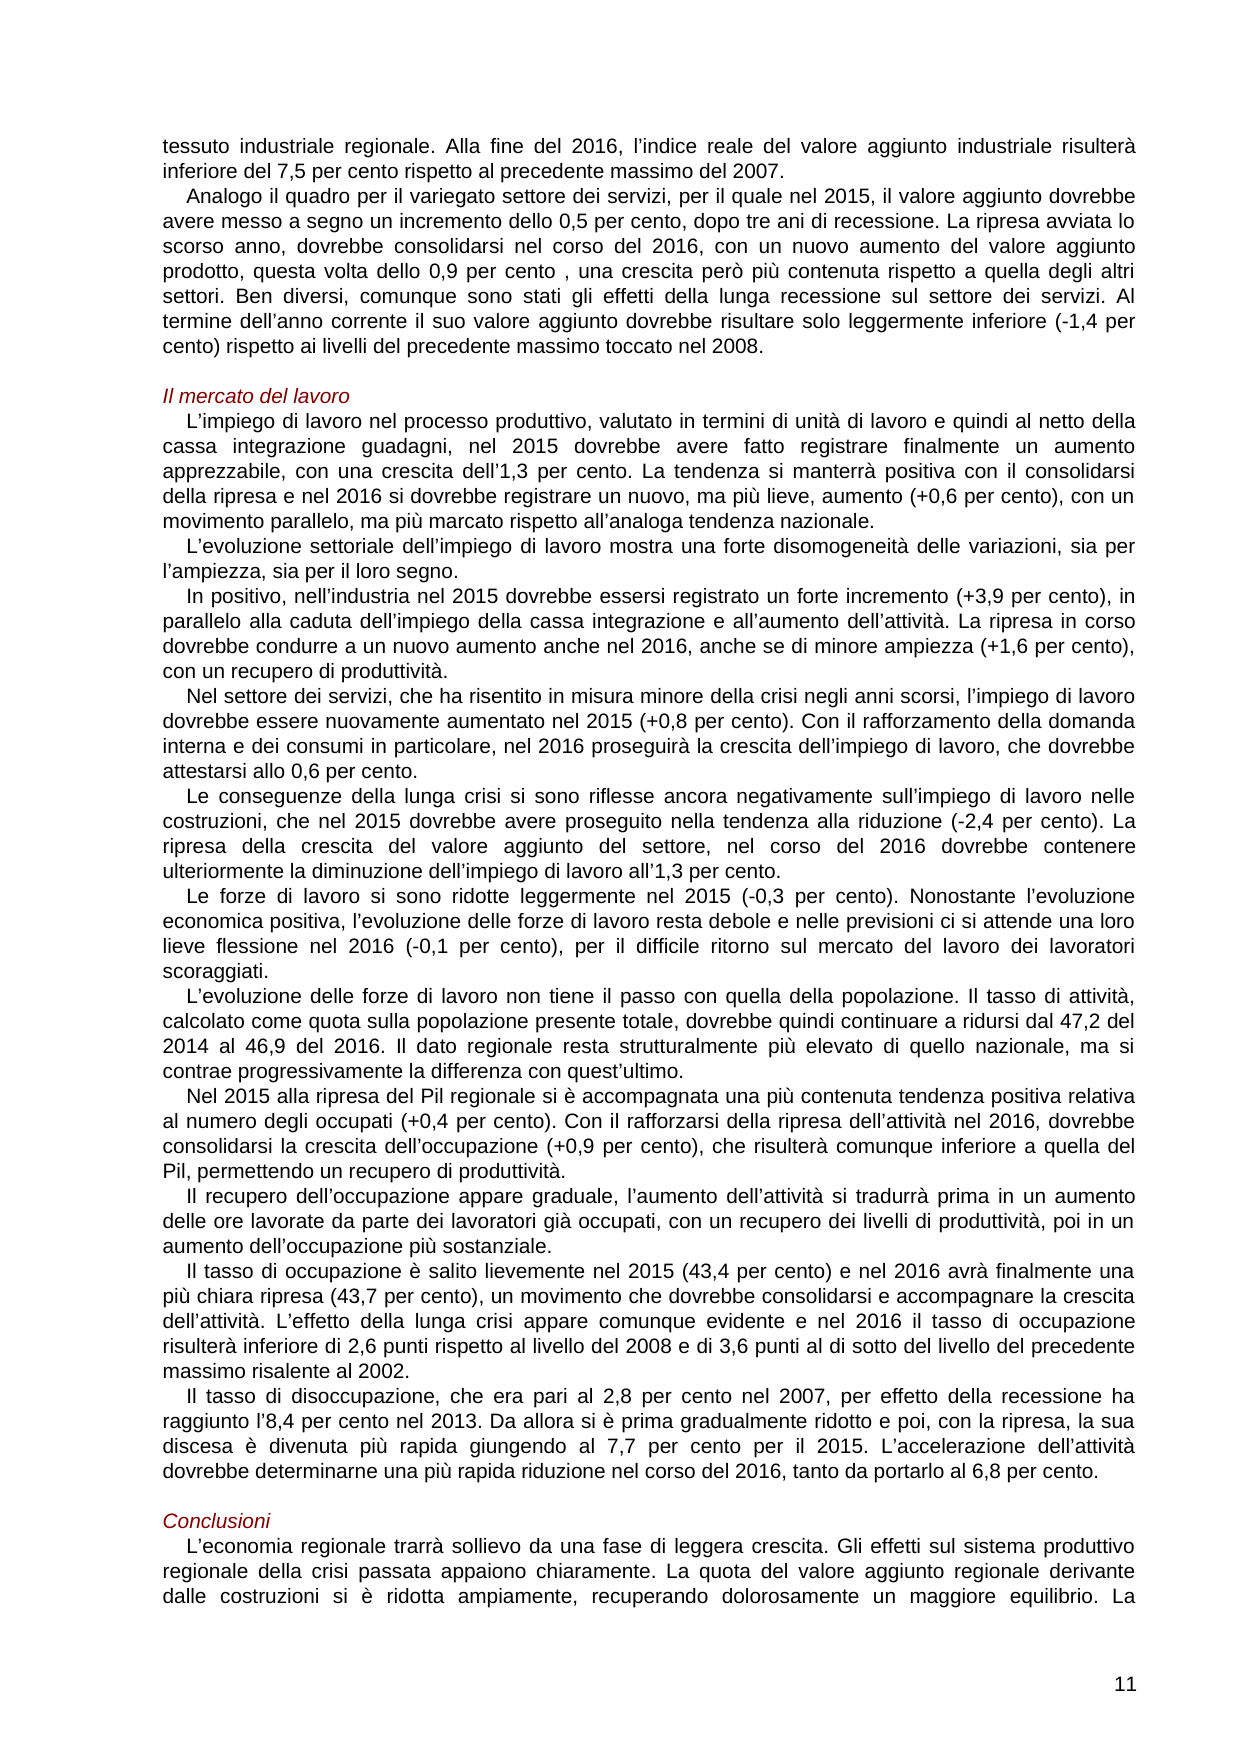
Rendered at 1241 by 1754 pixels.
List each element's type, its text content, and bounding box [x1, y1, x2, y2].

text Il tasso di disoccupazione, che era pari al 2,8 per cento nel 2007, per effetto della recessione ha raggiunto l’8,4 per cento nel 2013. Da allora si è prima gradualmente ridotto e poi, con la ripresa, la sua discesa è divenuta più rapida giungendo al 7,7 per cento per il 2015. L’accelerazione dell’attività dovrebbe determinarne una più rapida riduzione nel corso del 2016, tanto da portarlo al 6,8 per cento. [162, 1383, 1137, 1483]
text Le forze di lavoro si sono ridotte leggermente nel 2015 (-0,3 per cento). Nonostante l’evoluzione economica positiva, l’evoluzione delle forze di lavoro resta debole e nelle previsioni ci si attende una loro lieve flessione nel 2016 (-0,1 per cento), per il difficile ritorno sul mercato del lavoro dei lavoratori scoraggiati. [162, 883, 1137, 983]
text In positivo, nell’industria nel 2015 dovrebbe essersi registrato un forte incremento (+3,9 per cento), in parallelo alla caduta dell’impiego della cassa integrazione e all’aumento dell’attività. La ripresa in corso dovrebbe condurre a un nuovo aumento anche nel 2016, anche se di minore ampiezza (+1,6 per cento), con un recupero di produttività. [162, 583, 1137, 683]
text Le conseguenze della lunga crisi si sono riflesse ancora negativamente sull’impiego di lavoro nelle costruzioni, che nel 2015 dovrebbe avere proseguito nella tendenza alla riduzione (-2,4 per cento). La ripresa della crescita del valore aggiunto del settore, nel corso del 2016 dovrebbe contenere ulteriormente la diminuzione dell’impiego di lavoro all’1,3 per cento. [162, 783, 1137, 883]
text Analogo il quadro per il variegato settore dei servizi, per il quale nel 2015, il valore aggiunto dovrebbe avere messo a segno un incremento dello 0,5 per cento, dopo tre ani di recessione. La ripresa avviata lo scorso anno, dovrebbe consolidarsi nel corso del 2016, con un nuovo aumento del valore aggiunto prodotto, questa volta dello 0,9 per cento , una crescita però più contenuta rispetto a quella degli altri settori. Ben diversi, comunque sono stati gli effetti della lunga recessione sul settore dei servizi. Al termine dell’anno corrente il suo valore aggiunto dovrebbe risultare solo leggermente inferiore (-1,4 per cento) rispetto ai livelli del precedente massimo toccato nel 2008. [162, 183, 1137, 358]
text Il recupero dell’occupazione appare graduale, l’aumento dell’attività si tradurrà prima in un aumento delle ore lavorate da parte dei lavoratori già occupati, con un recupero dei livelli di produttività, poi in un aumento dell’occupazione più sostanziale. [162, 1183, 1137, 1258]
text L’evoluzione delle forze di lavoro non tiene il passo con quella della popolazione. Il tasso di attività, calcolato come quota sulla popolazione presente totale, dovrebbe quindi continuare a ridursi dal 47,2 del 2014 al 46,9 del 2016. Il dato regionale resta strutturalmente più elevato di quello nazionale, ma si contrae progressivamente la differenza con quest’ultimo. [162, 983, 1137, 1083]
text Il tasso di occupazione è salito lievemente nel 2015 (43,4 per cento) e nel 2016 avrà finalmente una più chiara ripresa (43,7 per cento), un movimento che dovrebbe consolidarsi e accompagnare la crescita dell’attività. L’effetto della lunga crisi appare comunque evidente e nel 2016 il tasso di occupazione risulterà inferiore di 2,6 punti rispetto al livello del 2008 e di 3,6 punti al di sotto del livello del precedente massimo risalente al 2002. [162, 1258, 1137, 1383]
subtitle Il mercato del lavoro [162, 383, 1137, 408]
text L’evoluzione settoriale dell’impiego di lavoro mostra una forte disomogeneità delle variazioni, sia per l’ampiezza, sia per il loro segno. [162, 533, 1137, 583]
text Nel 2015 alla ripresa del Pil regionale si è accompagnata una più contenuta tendenza positiva relativa al numero degli occupati (+0,4 per cento). Con il rafforzarsi della ripresa dell’attività nel 2016, dovrebbe consolidarsi la crescita dell’occupazione (+0,9 per cento), che risulterà comunque inferiore a quella del Pil, permettendo un recupero di produttività. [162, 1083, 1137, 1183]
subtitle Conclusioni [162, 1508, 1137, 1533]
text L’impiego di lavoro nel processo produttivo, valutato in termini di unità di lavoro e quindi al netto della cassa integrazione guadagni, nel 2015 dovrebbe avere fatto registrare finalmente un aumento apprezzabile, con una crescita dell’1,3 per cento. La tendenza si manterrà positiva con il consolidarsi della ripresa e nel 2016 si dovrebbe registrare un nuovo, ma più lieve, aumento (+0,6 per cento), con un movimento parallelo, ma più marcato rispetto all’analoga tendenza nazionale. [162, 408, 1137, 533]
text Nel settore dei servizi, che ha risentito in misura minore della crisi negli anni scorsi, l’impiego di lavoro dovrebbe essere nuovamente aumentato nel 2015 (+0,8 per cento). Con il rafforzamento della domanda interna e dei consumi in particolare, nel 2016 proseguirà la crescita dell’impiego di lavoro, che dovrebbe attestarsi allo 0,6 per cento. [162, 683, 1137, 783]
